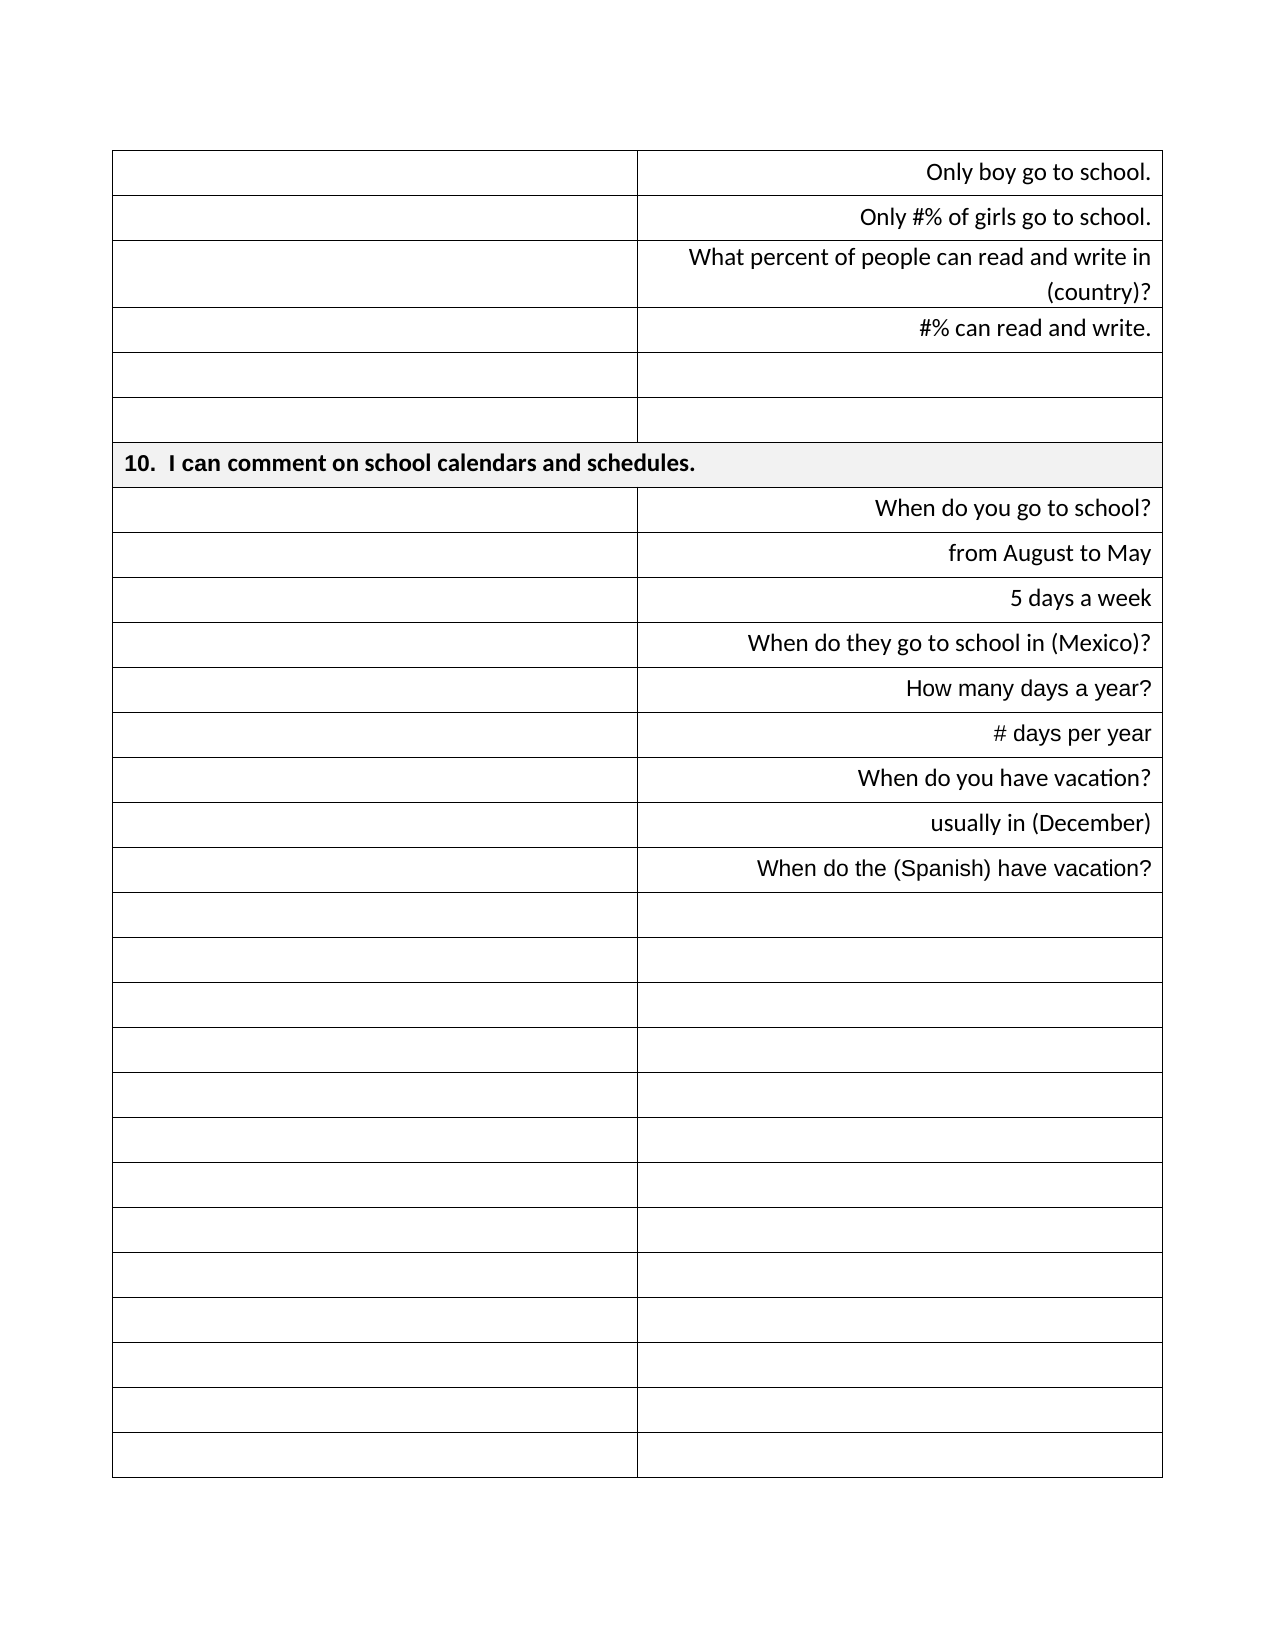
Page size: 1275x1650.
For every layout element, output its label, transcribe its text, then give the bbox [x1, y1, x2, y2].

table_cell [638, 1208, 1162, 1252]
table_cell [113, 1253, 637, 1297]
table_cell What percent of people can read and write in (country)? [638, 241, 1162, 307]
table_cell How many days a year? [638, 668, 1162, 712]
table_cell [113, 398, 637, 442]
table_cell [113, 893, 637, 937]
table_cell [638, 1253, 1162, 1297]
table_cell [113, 1433, 637, 1477]
table_cell [638, 1388, 1162, 1432]
table_cell 5 days a week [638, 578, 1162, 622]
table_cell When do the (Spanish) have vacation? [638, 848, 1162, 892]
table_cell [638, 353, 1162, 397]
table_cell [638, 1163, 1162, 1207]
table_cell [113, 533, 637, 577]
table_cell [113, 488, 637, 532]
table_cell [638, 1433, 1162, 1477]
table_cell [113, 196, 637, 240]
table_cell When do you go to school? [638, 488, 1162, 532]
table_cell [113, 353, 637, 397]
table_cell [113, 623, 637, 667]
table_cell [638, 398, 1162, 442]
table_cell [638, 1073, 1162, 1117]
table_cell When do they go to school in (Mexico)? [638, 623, 1162, 667]
table_cell #% can read and write. [638, 308, 1162, 352]
table_cell [113, 241, 637, 307]
table_cell [638, 893, 1162, 937]
table_cell [113, 758, 637, 802]
table_cell When do you have vacation? [638, 758, 1162, 802]
table_cell Only boy go to school. [638, 151, 1162, 195]
table_cell [113, 938, 637, 982]
table_cell [113, 803, 637, 847]
table_cell [638, 983, 1162, 1027]
table_cell usually in (December) [638, 803, 1162, 847]
table_cell [113, 1208, 637, 1252]
table_cell [113, 1163, 637, 1207]
table_cell [113, 151, 637, 195]
table_cell from August to May [638, 533, 1162, 577]
table_cell [638, 1118, 1162, 1162]
table_cell [113, 713, 637, 757]
table_cell [113, 578, 637, 622]
table_cell [113, 1388, 637, 1432]
table_cell [638, 938, 1162, 982]
table_cell [113, 1118, 637, 1162]
table_cell [113, 1298, 637, 1342]
table_cell [113, 848, 637, 892]
table_cell Only #% of girls go to school. [638, 196, 1162, 240]
table_cell # days per year [638, 713, 1162, 757]
table_cell [113, 1343, 637, 1387]
table_cell [113, 1073, 637, 1117]
table_cell [113, 668, 637, 712]
table_cell 10. I can comment on school calendars and schedules. [113, 443, 1162, 487]
table_cell [638, 1028, 1162, 1072]
table_cell [638, 1343, 1162, 1387]
table_cell [638, 1298, 1162, 1342]
table_cell [113, 308, 637, 352]
table_cell [113, 983, 637, 1027]
table_cell [113, 1028, 637, 1072]
